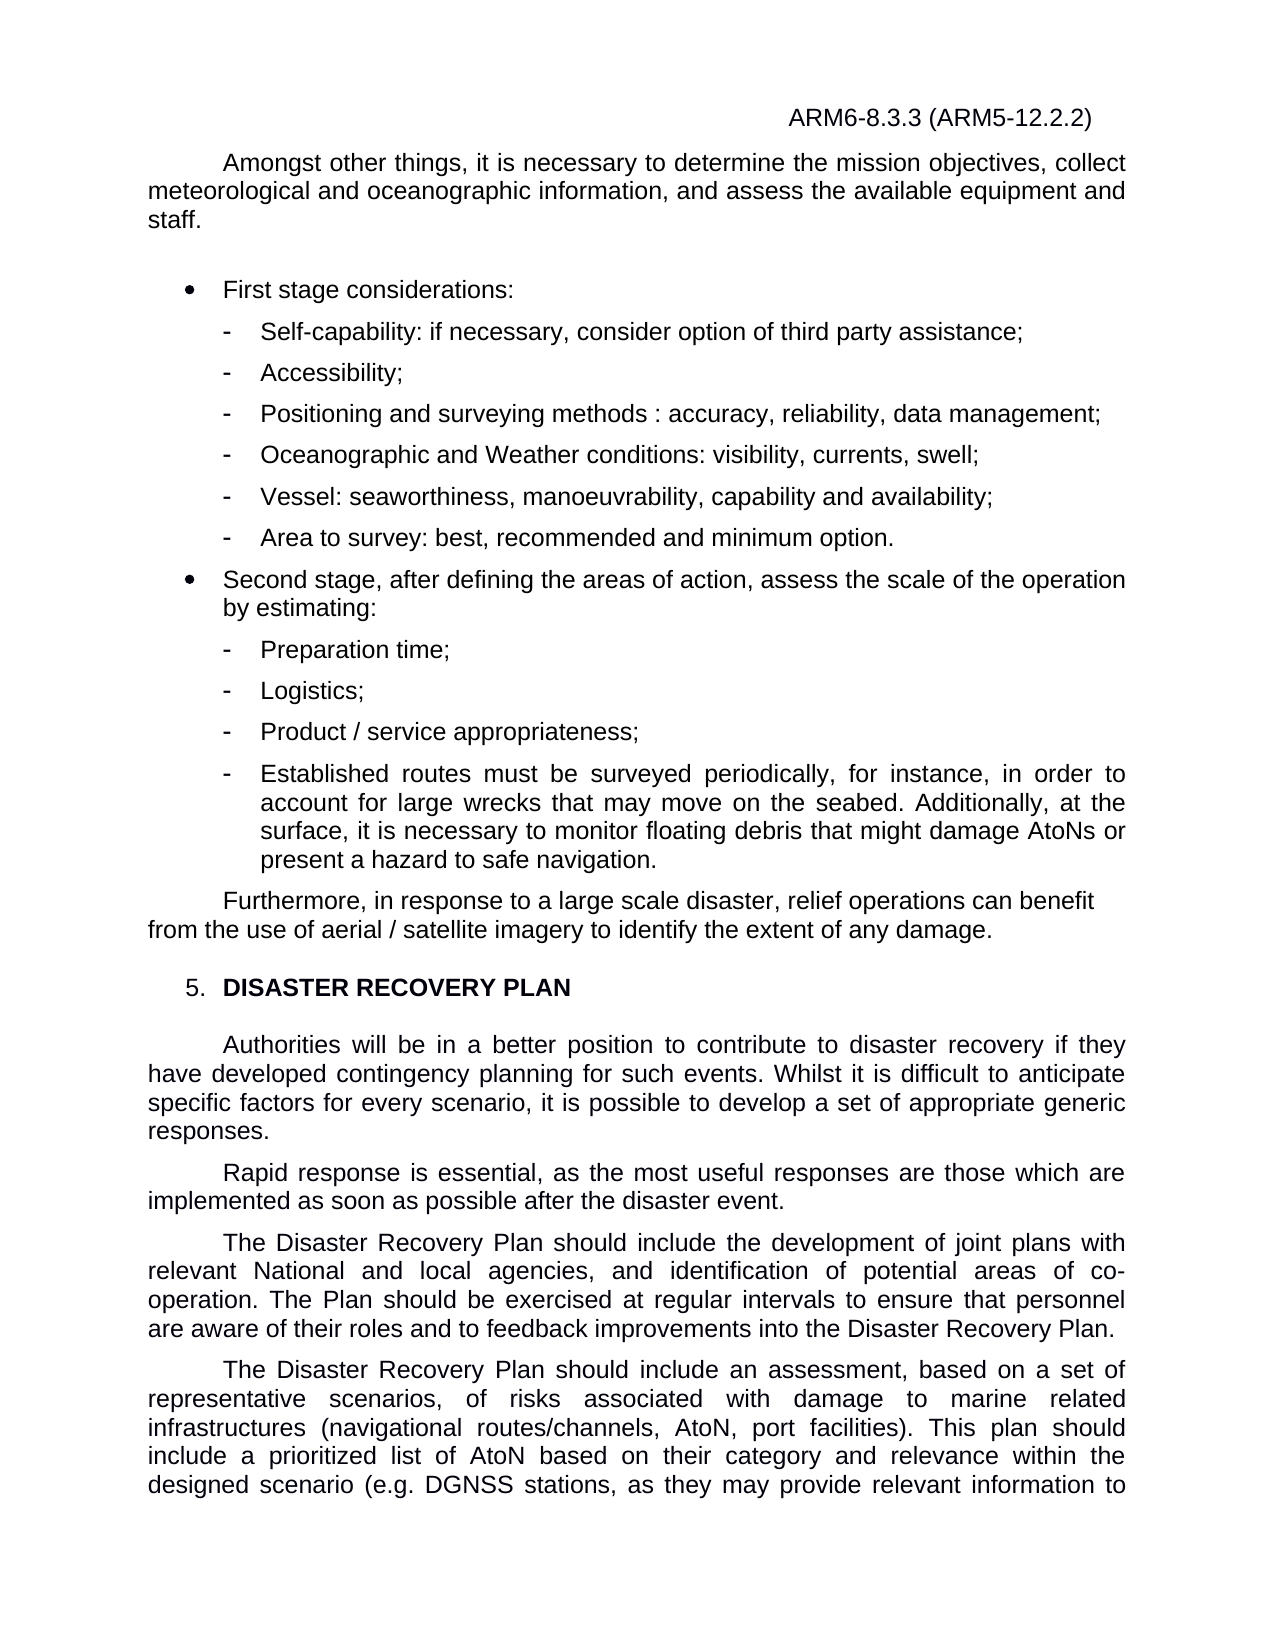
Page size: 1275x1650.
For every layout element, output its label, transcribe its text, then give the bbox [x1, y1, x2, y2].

text Authorities will be in a better position to contribute to disaster recovery if they have developed contingency planning for such events. Whilst it is difficult to anticipate specific factors for every scenario, it is possible to develop a set of appropriate generic responses. [148, 1030, 1127, 1145]
subtitle Oceanographic and Weather conditions: visibility, currents, swell; [223, 441, 1127, 469]
subtitle Area to survey: best, recommended and minimum option. [223, 523, 1127, 552]
subtitle Second stage, after defining the areas of action, assess the scale of the operation by estimating: [185, 564, 1127, 622]
subtitle First stage considerations: [185, 275, 1127, 304]
subtitle Accessibility; [223, 358, 1127, 387]
list DISASTER RECOVERY PLAN [185, 973, 1127, 1001]
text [148, 1355, 1127, 1499]
list Furthermore, in response to a large scale disaster, relief operations can benefit from the use of aerial / satellite imagery to identify the extent of any damage. [148, 886, 1127, 944]
subtitle Product / service appropriateness; [223, 717, 1127, 746]
subtitle Logistics; [223, 676, 1127, 705]
text The Disaster Recovery Plan should include the development of joint plans with relevant National and local agencies, and identification of potential areas of co-operation. The Plan should be exercised at regular intervals to ensure that personnel are aware of their roles and to feedback improvements into the Disaster Recovery Plan. [148, 1228, 1127, 1343]
list Established routes must be surveyed periodically, for instance, in order to account for large wrecks that may move on the seabed. Additionally, at the surface, it is necessary to monitor floating debris that might damage AtoNs or present a hazard to safe navigation. [223, 759, 1127, 874]
subtitle Positioning and surveying methods : accuracy, reliability, data management; [223, 399, 1127, 428]
text Amongst other things, it is necessary to determine the mission objectives, collect meteorological and oceanographic information, and assess the available equipment and staff. [148, 148, 1127, 234]
text Rapid response is essential, as the most useful responses are those which are implemented as soon as possible after the disaster event. [148, 1158, 1127, 1215]
subtitle Preparation time; [223, 635, 1127, 663]
subtitle Vessel: seaworthiness, manoeuvrability, capability and availability; [223, 482, 1127, 511]
subtitle Self-capability: if necessary, consider option of third party assistance; [223, 316, 1127, 345]
